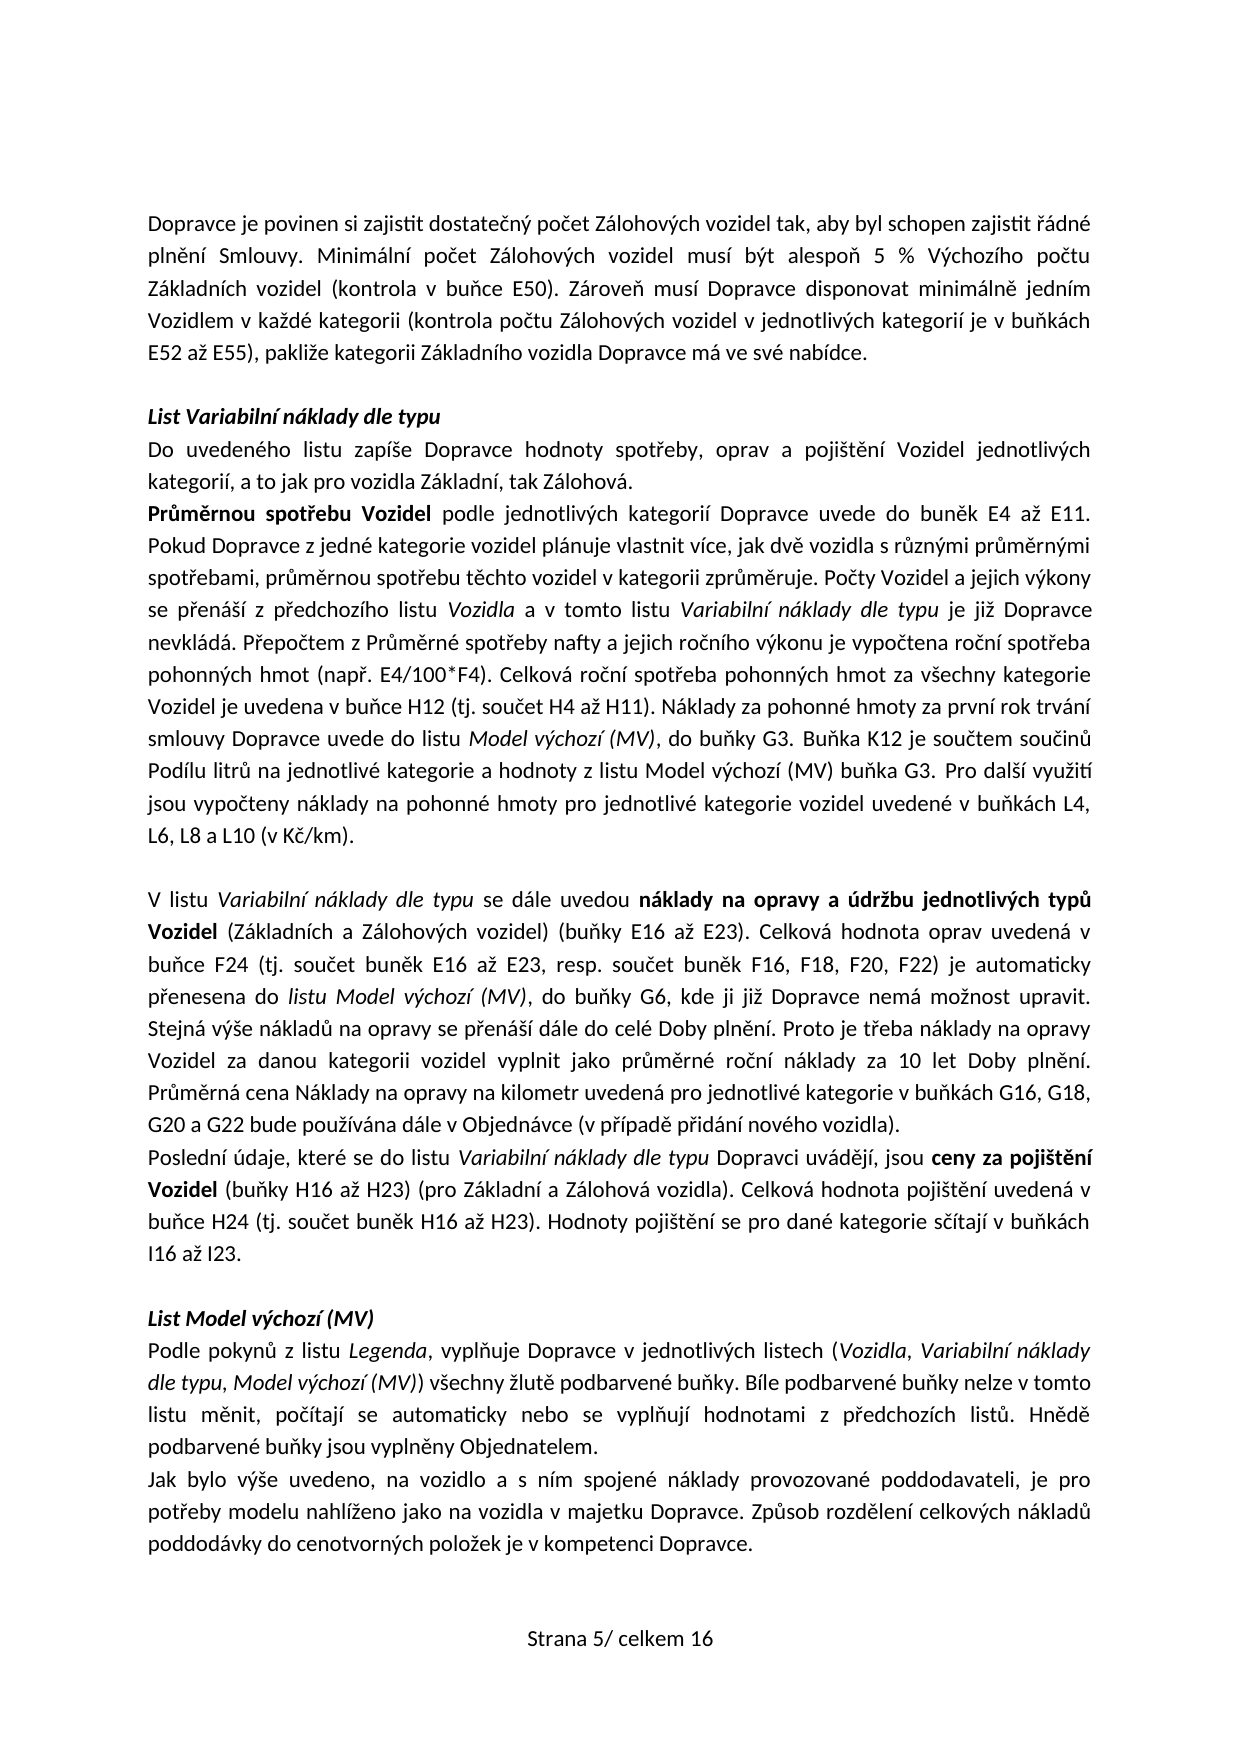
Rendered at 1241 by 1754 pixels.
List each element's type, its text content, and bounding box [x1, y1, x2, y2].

text Poslední údaje, které se do listu Variabilní náklady dle typu Dopravci uvádějí, jsou ceny za pojištění Vozidel (buňky H16 až H23) (pro Základní a Zálohová vozidla). Celková hodnota pojištění uvedená v buňce H24 (tj. součet buněk H16 až H23). Hodnoty pojištění se pro dané kategorie sčítají v buňkách I16 až I23. [148, 1143, 1092, 1267]
text Podle pokynů z listu Legenda, vyplňuje Dopravce v jednotlivých listech (Vozidla, Variabilní náklady dle typu, Model výchozí (MV)) všechny žlutě podbarvené buňky. Bíle podbarvené buňky nelze v tomto listu měnit, počítají se automaticky nebo se vyplňují hodnotami z předchozích listů. Hnědě podbarvené buňky jsou vyplněny Objednatelem. [148, 1336, 1092, 1461]
text Dopravce je povinen si zajistit dostatečný počet Zálohových vozidel tak, aby byl schopen zajistit řádné plnění Smlouvy. Minimální počet Zálohových vozidel musí být alespoň 5 % Výchozího počtu Základních vozidel (kontrola v buňce E50). Zároveň musí Dopravce disponovat minimálně jedním Vozidlem v každé kategorii (kontrola počtu Zálohových vozidel v jednotlivých kategorií je v buňkách E52 až E55), pakliže kategorii Základního vozidla Dopravce má ve své nabídce. [148, 209, 1092, 366]
text List Model výchozí (MV) [148, 1304, 1092, 1332]
text Do uvedeného listu zapíše Dopravce hodnoty spotřeby, oprav a pojištění Vozidel jednotlivých kategorií, a to jak pro vozidla Základní, tak Zálohová. [148, 435, 1092, 495]
text Průměrnou spotřebu Vozidel podle jednotlivých kategorií Dopravce uvede do buněk E4 až E11. Pokud Dopravce z jedné kategorie vozidel plánuje vlastnit více, jak dvě vozidla s různými průměrnými spotřebami, průměrnou spotřebu těchto vozidel v kategorii zprůměruje. Počty Vozidel a jejich výkony se přenáší z předchozího listu Vozidla a v tomto listu Variabilní náklady dle typu je již Dopravce nevkládá. Přepočtem z Průměrné spotřeby nafty a jejich ročního výkonu je vypočtena roční spotřeba pohonných hmot (např. E4/100*F4). Celková roční spotřeba pohonných hmot za všechny kategorie Vozidel je uvedena v buňce H12 (tj. součet H4 až H11). Náklady za pohonné hmoty za první rok trvání smlouvy Dopravce uvede do listu Model výchozí (MV), do buňky G3. Buňka K12 je součtem součinů Podílu litrů na jednotlivé kategorie a hodnoty z listu Model výchozí (MV) buňka G3. Pro další využití jsou vypočteny náklady na pohonné hmoty pro jednotlivé kategorie vozidel uvedené v buňkách L4, L6, L8 a L10 (v Kč/km). [148, 499, 1092, 849]
text List Variabilní náklady dle typu [148, 402, 1092, 431]
text V listu Variabilní náklady dle typu se dále uvedou náklady na opravy a údržbu jednotlivých typů Vozidel (Základních a Zálohových vozidel) (buňky E16 až E23). Celková hodnota oprav uvedená v buňce F24 (tj. součet buněk E16 až E23, resp. součet buněk F16, F18, F20, F22) je automaticky přenesena do listu Model výchozí (MV), do buňky G6, kde ji již Dopravce nemá možnost upravit. Stejná výše nákladů na opravy se přenáší dále do celé Doby plnění. Proto je třeba náklady na opravy Vozidel za danou kategorii vozidel vyplnit jako průměrné roční náklady za 10 let Doby plnění. Průměrná cena Náklady na opravy na kilometr uvedená pro jednotlivé kategorie v buňkách G16, G18, G20 a G22 bude používána dále v Objednávce (v případě přidání nového vozidla). [148, 885, 1092, 1139]
text Jak bylo výše uvedeno, na vozidlo a s ním spojené náklady provozované poddodavateli, je pro potřeby modelu nahlíženo jako na vozidla v majetku Dopravce. Způsob rozdělení celkových nákladů poddodávky do cenotvorných položek je v kompetenci Dopravce. [148, 1465, 1092, 1557]
